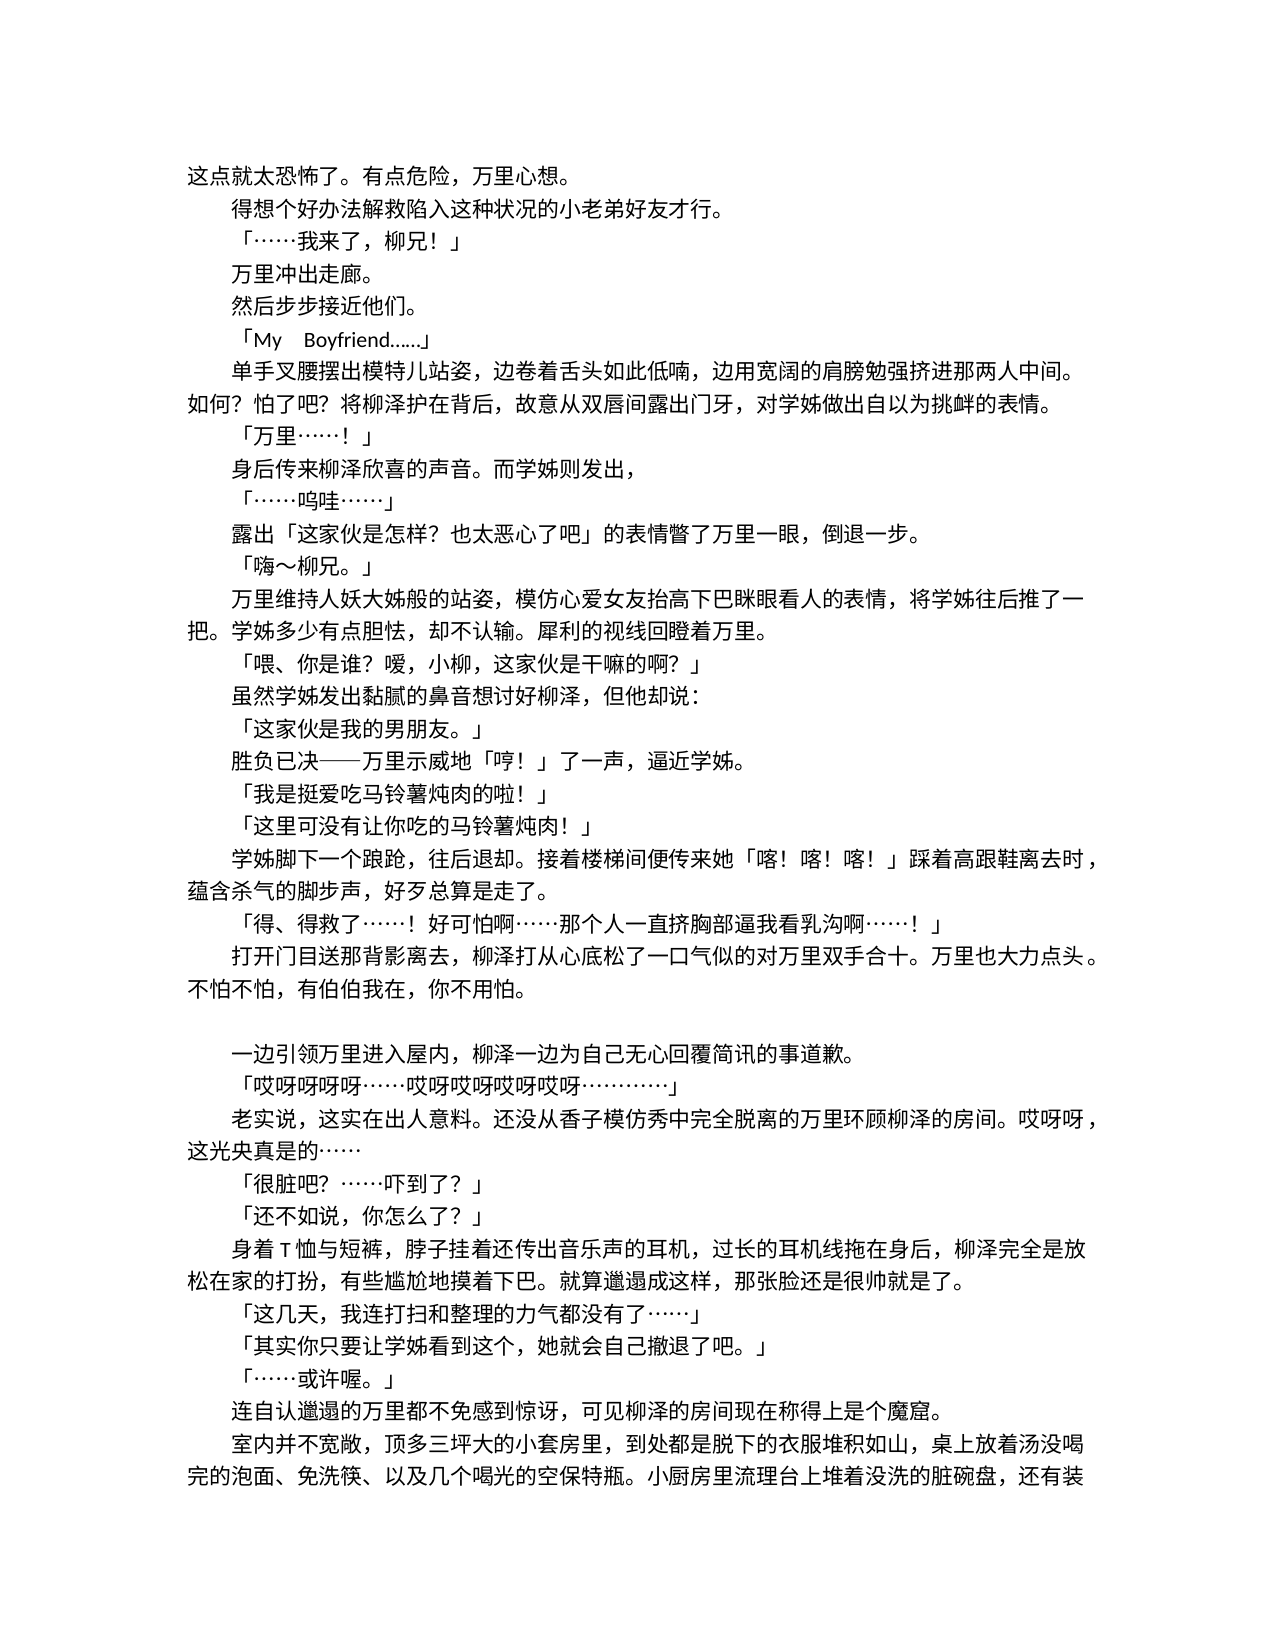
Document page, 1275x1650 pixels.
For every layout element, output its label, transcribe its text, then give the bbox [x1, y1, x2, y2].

text 老实说，这实在出人意料。还没从香子模仿秀中完全脱离的万里环顾柳泽的房间。哎呀呀，这光央真是的…… [187, 1101, 1087, 1166]
text 打开门目送那背影离去，柳泽打从心底松了一口气似的对万里双手合十。万里也大力点头。不怕不怕，有伯伯我在，你不用怕。 [187, 939, 1087, 1004]
text 一边引领万里进入屋内，柳泽一边为自己无心回覆简讯的事道歉。 [187, 1036, 1087, 1069]
text 「My Boyfriend……」 [187, 321, 1087, 354]
text 「其实你只要让学姊看到这个，她就会自己撤退了吧。」 [187, 1329, 1087, 1361]
text 连自认邋遢的万里都不免感到惊讶，可见柳泽的房间现在称得上是个魔窟。 [187, 1394, 1087, 1426]
text 「很脏吧？……吓到了？」 [187, 1166, 1087, 1199]
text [187, 1426, 1087, 1491]
text 万里冲出走廊。 [187, 256, 1087, 289]
text 「……或许喔。」 [187, 1361, 1087, 1394]
text 「喂、你是谁？嗳，小柳，这家伙是干嘛的啊？」 [187, 646, 1087, 679]
text 「嗨～柳兄。」 [187, 549, 1087, 581]
text 得想个好办法解救陷入这种状况的小老弟好友才行。 [187, 191, 1087, 224]
text 单手叉腰摆出模特儿站姿，边卷着舌头如此低喃，边用宽阔的肩膀勉强挤进那两人中间。如何？怕了吧？将柳泽护在背后，故意从双唇间露出门牙，对学姊做出自以为挑衅的表情。 [187, 354, 1087, 419]
text 胜负已决——万里示威地「哼！」了一声，逼近学姊。 [187, 744, 1087, 776]
text 「得、得救了……！好可怕啊……那个人一直挤胸部逼我看乳沟啊……！」 [187, 906, 1087, 939]
text 身着T恤与短裤，脖子挂着还传出音乐声的耳机，过长的耳机线拖在身后，柳泽完全是放松在家的打扮，有些尴尬地摸着下巴。就算邋遢成这样，那张脸还是很帅就是了。 [187, 1231, 1087, 1296]
text 「……呜哇……」 [187, 484, 1087, 516]
text 「哎呀呀呀呀……哎呀哎呀哎呀哎呀…………」 [187, 1069, 1087, 1101]
text 身后传来柳泽欣喜的声音。而学姊则发出， [187, 451, 1087, 484]
text 「万里……！」 [187, 419, 1087, 451]
text 学姊脚下一个踉跄，往后退却。接着楼梯间便传来她「喀！喀！喀！」踩着高跟鞋离去时，蕴含杀气的脚步声，好歹总算是走了。 [187, 841, 1087, 906]
text 「我是挺爱吃马铃薯炖肉的啦！」 [187, 776, 1087, 809]
text 「还不如说，你怎么了？」 [187, 1199, 1087, 1231]
text 虽然学姊发出黏腻的鼻音想讨好柳泽，但他却说： [187, 679, 1087, 711]
text 「这里可没有让你吃的马铃薯炖肉！」 [187, 809, 1087, 841]
text 然后步步接近他们。 [187, 289, 1087, 321]
text 「……我来了，柳兄！」 [187, 224, 1087, 256]
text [187, 159, 1087, 191]
text 露出「这家伙是怎样？也太恶心了吧」的表情瞥了万里一眼，倒退一步。 [187, 516, 1087, 549]
text 「这家伙是我的男朋友。」 [187, 711, 1087, 744]
text 「这几天，我连打扫和整理的力气都没有了……」 [187, 1296, 1087, 1329]
text 万里维持人妖大姊般的站姿，模仿心爱女友抬高下巴眯眼看人的表情，将学姊往后推了一把。学姊多少有点胆怯，却不认输。犀利的视线回瞪着万里。 [187, 581, 1087, 646]
